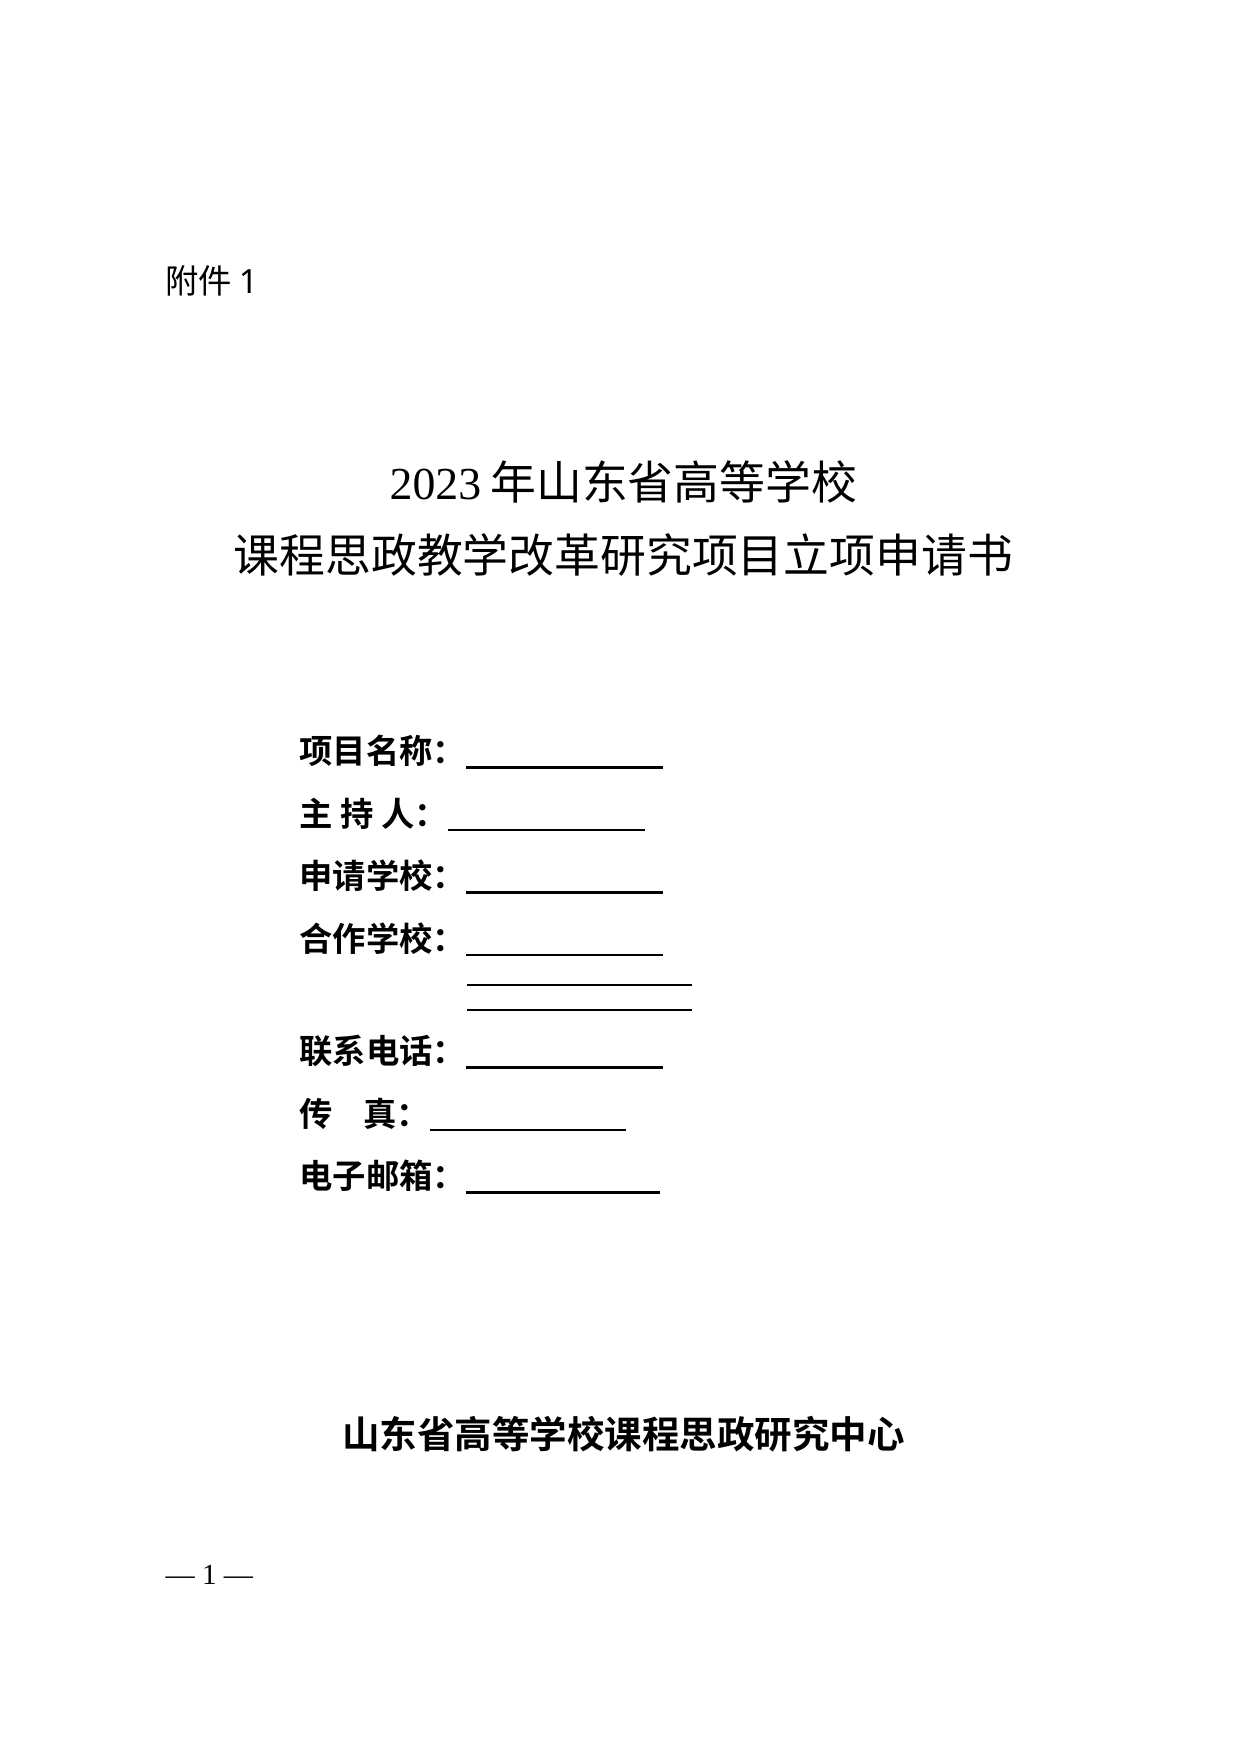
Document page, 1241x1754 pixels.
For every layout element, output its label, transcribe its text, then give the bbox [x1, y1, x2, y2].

text 附件1 [165, 246, 1081, 311]
text 合作学校： [165, 898, 1081, 961]
text 主 持 人： [165, 773, 1081, 836]
text 项目名称： [165, 711, 1081, 773]
text 2023年山东省高等学校 [165, 441, 1081, 514]
text 电子邮箱： [165, 1136, 1081, 1198]
text 传 真： [165, 1073, 1081, 1136]
text 申请学校： [165, 836, 1081, 898]
text 联系电话： [165, 1011, 1081, 1073]
text 课程思政教学改革研究项目立项申请书 [165, 514, 1081, 587]
text 山东省高等学校课程思政研究中心 [165, 1404, 1081, 1459]
